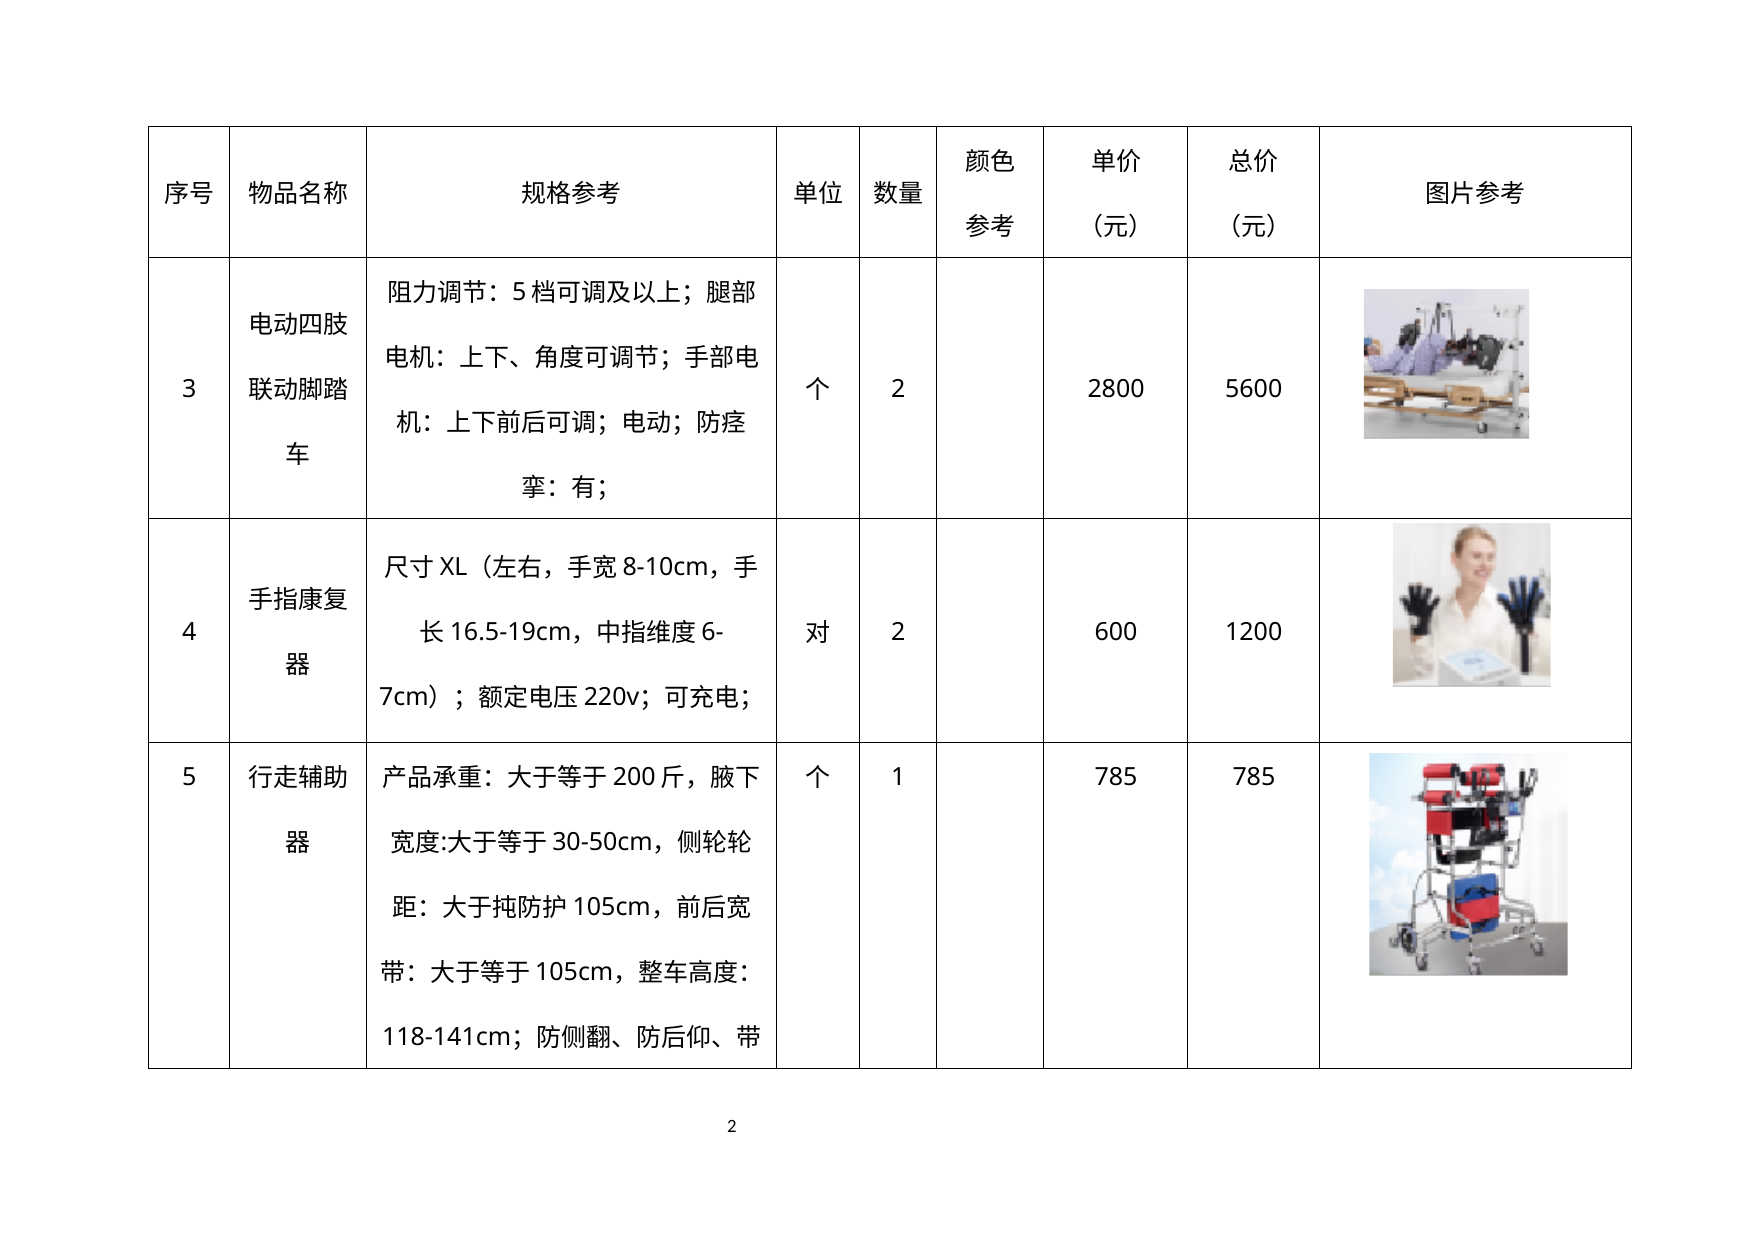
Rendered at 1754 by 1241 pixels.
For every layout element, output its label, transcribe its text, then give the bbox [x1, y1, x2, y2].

table_cell [1320, 519, 1631, 742]
table_cell 手指康复器 [230, 519, 366, 742]
table_header 单位 [777, 127, 859, 257]
table_cell [937, 519, 1043, 742]
table_cell 5600 [1188, 258, 1319, 518]
picture [1369, 753, 1568, 977]
table_cell 尺寸XL（左右，手宽8-10cm，手长16.5-19cm，中指维度6-7cm）；额定电压220v；可充电； [367, 519, 776, 742]
table_cell 2800 [1044, 258, 1187, 518]
table_cell 5 [149, 743, 229, 1068]
picture [1392, 523, 1551, 688]
table_cell 785 [1044, 743, 1187, 1068]
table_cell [367, 743, 776, 1068]
table_cell 行走辅助器 [230, 743, 366, 1068]
table_header 数量 [860, 127, 936, 257]
table_cell 1200 [1188, 519, 1319, 742]
table_header 规格参考 [367, 127, 776, 257]
table_cell 3 [149, 258, 229, 518]
table_cell 600 [1044, 519, 1187, 742]
table_cell 电动四肢联动脚踏车 [230, 258, 366, 518]
table_cell 2 [860, 519, 936, 742]
table_cell 阻力调节：5档可调及以上；腿部电机：上下、角度可调节；手部电机：上下前后可调；电动；防痉挛：有； [367, 258, 776, 518]
table_cell 对 [777, 519, 859, 742]
table_cell 4 [149, 519, 229, 742]
table_cell 1 [860, 743, 936, 1068]
table_cell 785 [1188, 743, 1319, 1068]
table_cell 个 [777, 258, 859, 518]
table_header 总价（元） [1188, 127, 1319, 257]
table_cell [937, 743, 1043, 1068]
table_cell [1320, 258, 1631, 518]
table_header 序号 [149, 127, 229, 257]
table_cell 个 [777, 743, 859, 1068]
picture [1363, 289, 1530, 440]
table_header 物品名称 [230, 127, 366, 257]
table_cell [1320, 743, 1631, 1068]
table_header 颜色 参考 [937, 127, 1043, 257]
table_cell [937, 258, 1043, 518]
table_header 单价（元） [1044, 127, 1187, 257]
table_cell 2 [860, 258, 936, 518]
table_header 图片参考 [1320, 127, 1631, 257]
